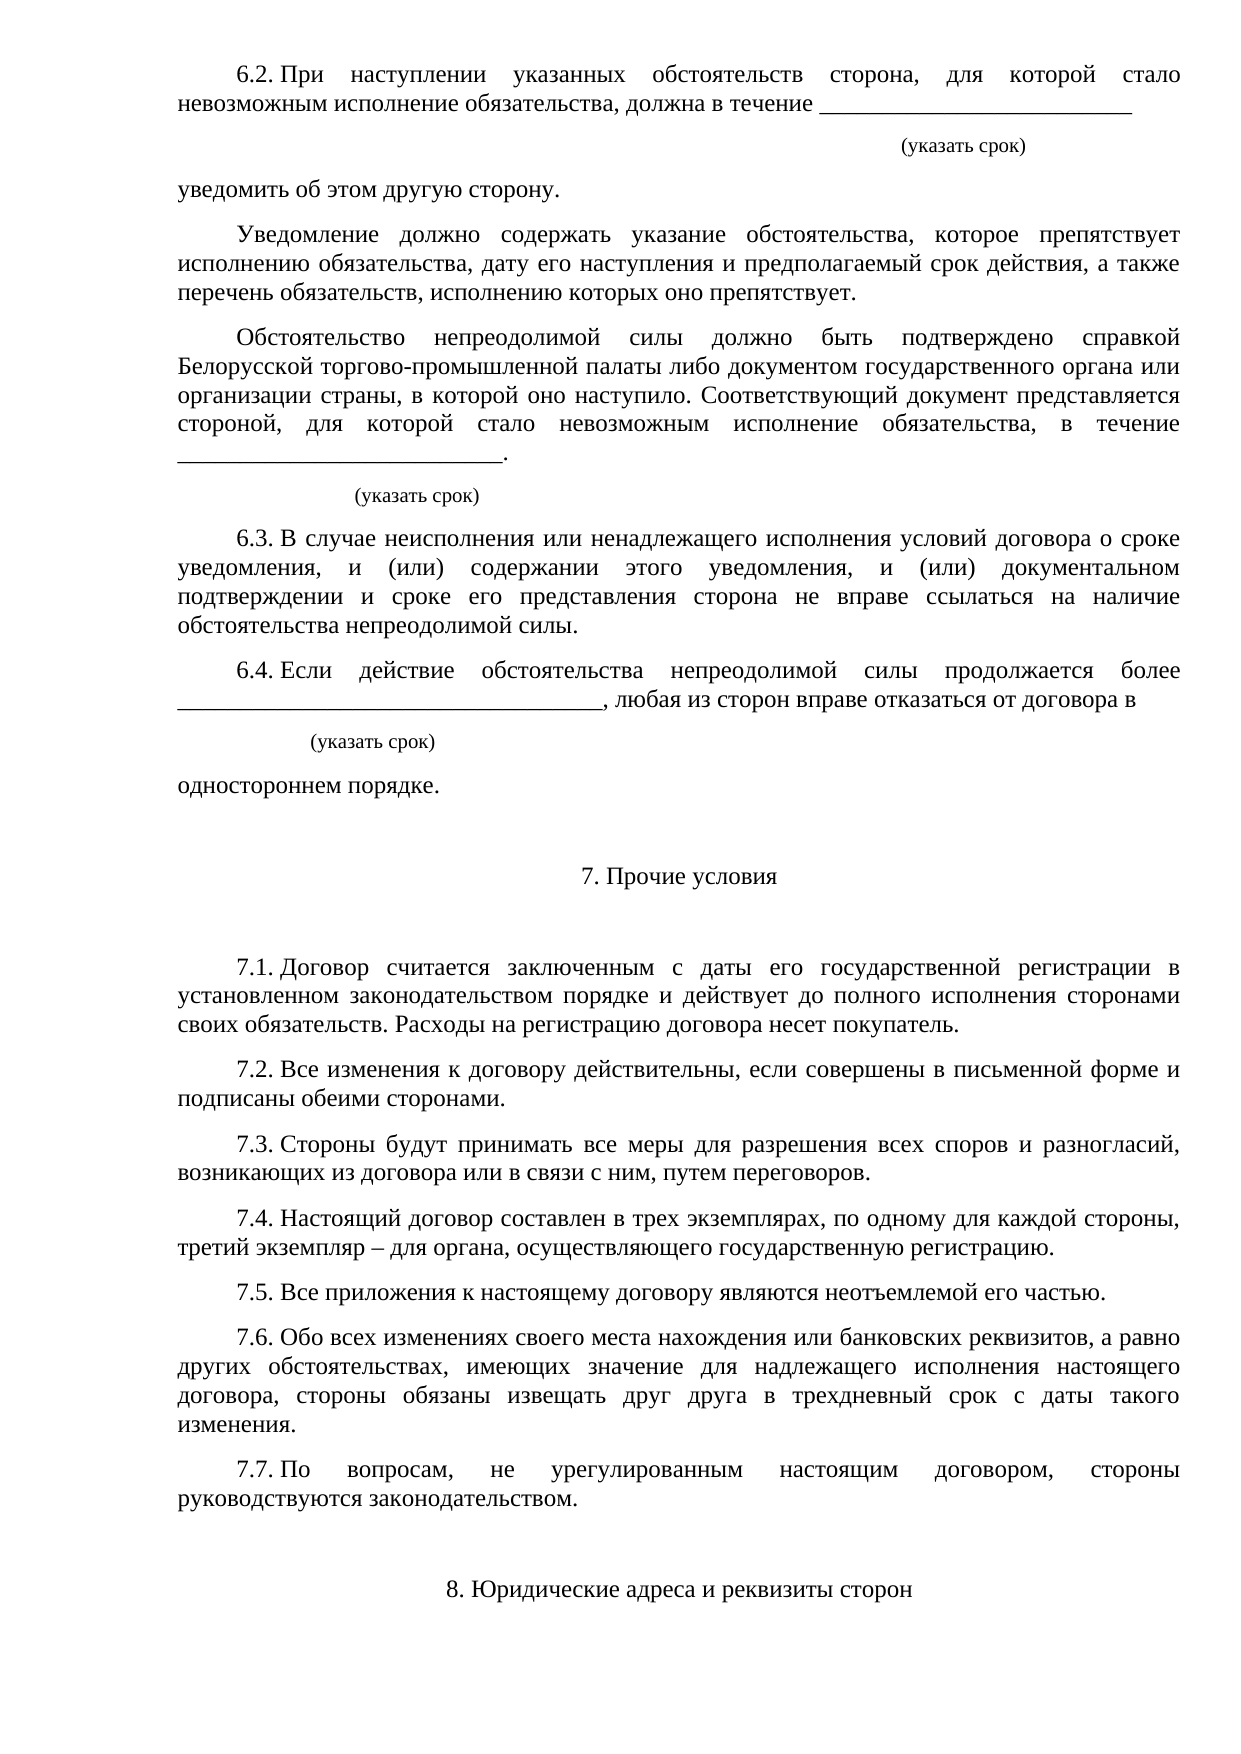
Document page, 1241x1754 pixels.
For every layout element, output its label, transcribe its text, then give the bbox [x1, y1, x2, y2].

text (указать срок) [354, 483, 1181, 507]
text 8. Юридические адреса и реквизиты сторон [177, 1574, 1181, 1602]
text 7.1. Договор считается заключенным с даты его государственной регистрации в установленном законодательством порядке и действует до полного исполнения сторонами своих обязательств. Расходы на регистрацию договора несет покупатель. [177, 952, 1181, 1038]
text 7.6. Обо всех изменениях своего места нахождения или банковских реквизитов, а равно других обстоятельствах, имеющих значение для надлежащего исполнения настоящего договора, стороны обязаны извещать друг друга в трехдневный срок с даты такого изменения. [177, 1322, 1181, 1437]
text 7.3. Стороны будут принимать все меры для разрешения всех споров и разногласий, возникающих из договора или в связи с ним, путем переговоров. [177, 1129, 1181, 1186]
text (указать срок) [901, 133, 1181, 157]
text одностороннем порядке. [177, 770, 1181, 799]
text 7.5. Все приложения к настоящему договору являются неотъемлемой его частью. [177, 1277, 1181, 1306]
text 7.2. Все изменения к договору действительны, если совершены в письменной форме и подписаны обеими сторонами. [177, 1054, 1181, 1112]
text 6.3. В случае неисполнения или ненадлежащего исполнения условий договора о сроке уведомления, и (или) содержании этого уведомления, и (или) документальном подтверждении и сроке его представления сторона не вправе ссылаться на наличие обстоятельства непреодолимой силы. [177, 523, 1181, 638]
text Обстоятельство непреодолимой силы должно быть подтверждено справкой Белорусской торгово-промышленной палаты либо документом государственного органа или организации страны, в которой оно наступило. Соответствующий документ представляется стороной, для которой стало невозможным исполнение обязательства, в течение __________________________. [177, 322, 1181, 466]
text Уведомление должно содержать указание обстоятельства, которое препятствует исполнению обязательства, дату его наступления и предполагаемый срок действия, а также перечень обязательств, исполнению которых оно препятствует. [177, 219, 1181, 306]
text 7.4. Настоящий договор составлен в трех экземплярах, по одному для каждой стороны, третий экземпляр – для органа, осуществляющего государственную регистрацию. [177, 1203, 1181, 1260]
text (указать срок) [310, 729, 1181, 753]
text 7. Прочие условия [177, 861, 1181, 889]
text 7.7. По вопросам, не урегулированным настоящим договором, стороны руководствуются законодательством. [177, 1454, 1181, 1512]
text 6.4. Если действие обстоятельства непреодолимой силы продолжается более __________________________________, любая из сторон вправе отказаться от договора в [177, 655, 1181, 713]
text 6.2. При наступлении указанных обстоятельств сторона, для которой стало невозможным исполнение обязательства, должна в течение _________________________ [177, 59, 1181, 117]
text уведомить об этом другую сторону. [177, 174, 1181, 203]
